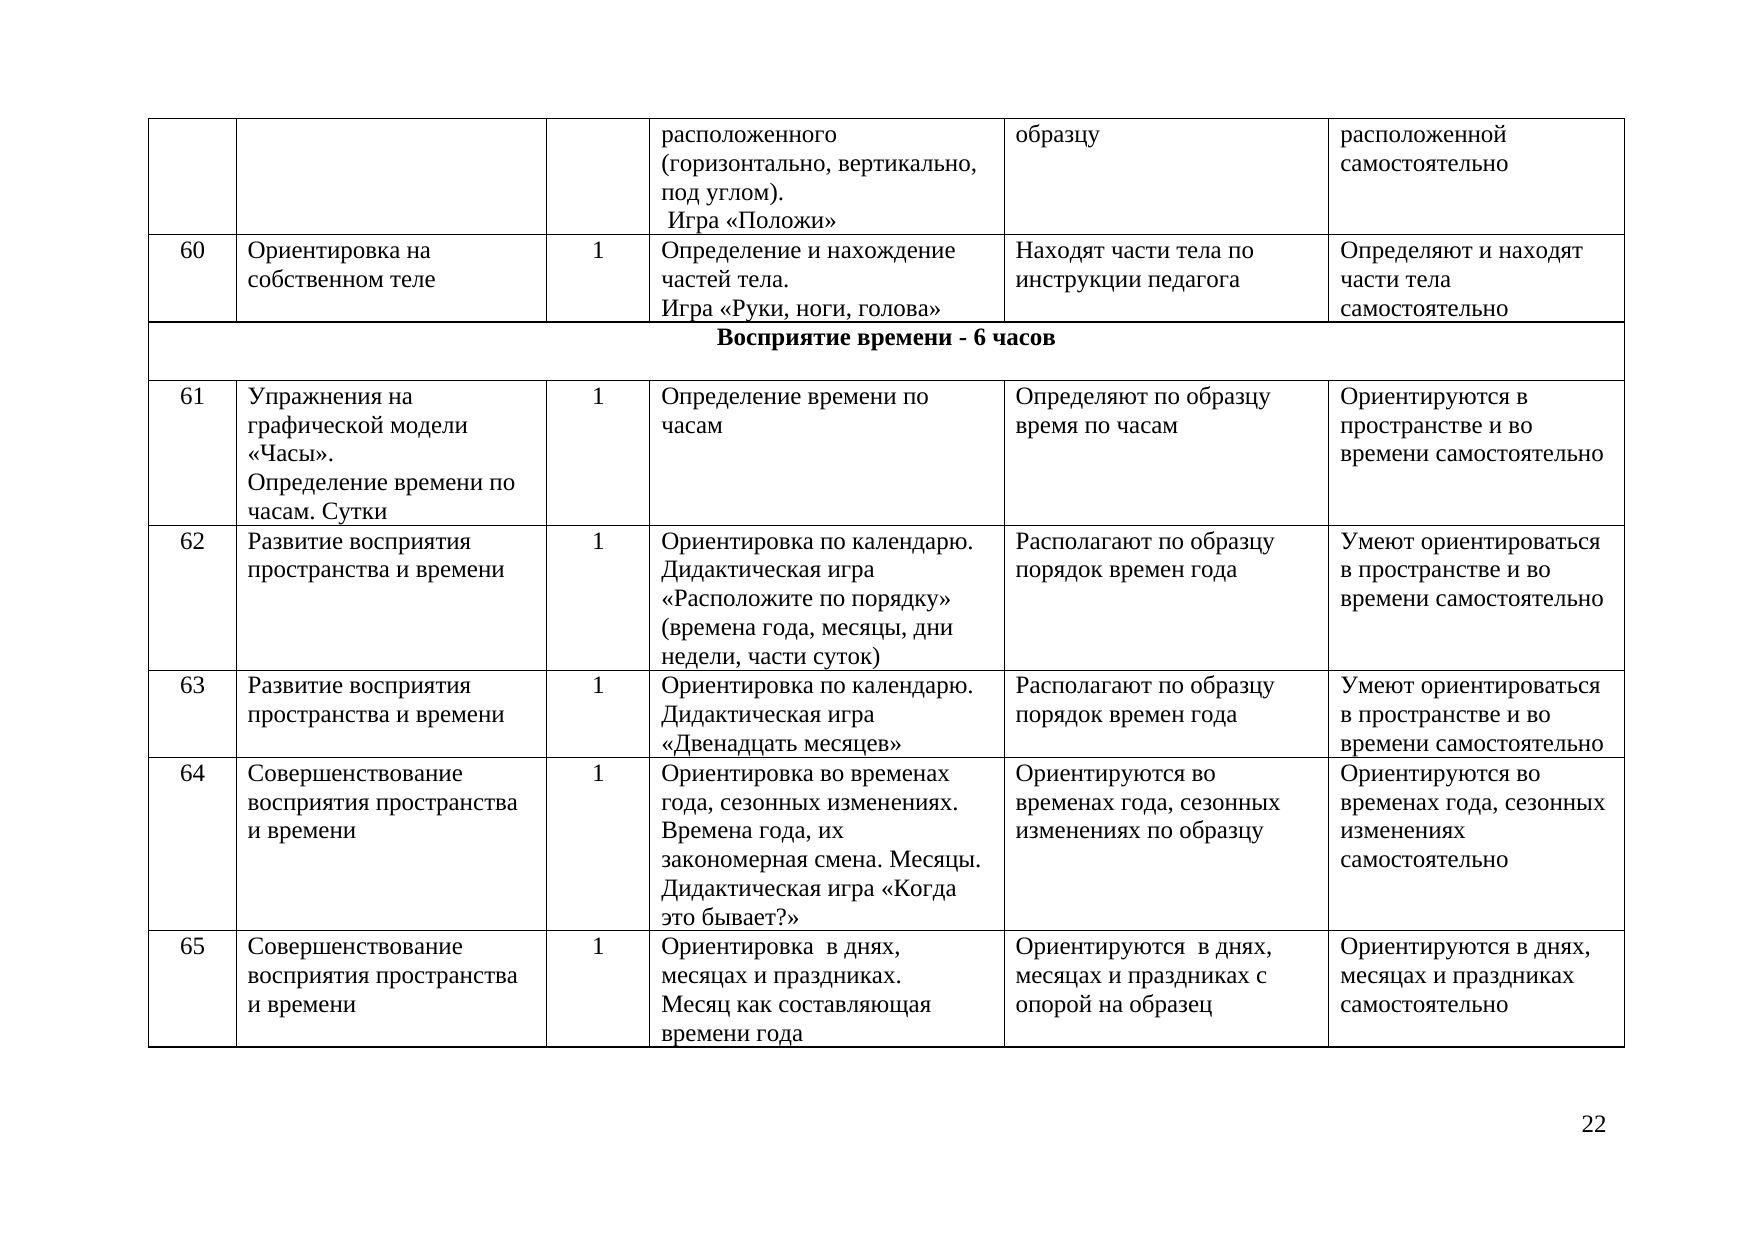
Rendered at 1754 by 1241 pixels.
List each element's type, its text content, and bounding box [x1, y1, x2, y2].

table_cell 64 [149, 758, 236, 930]
table_cell 65 [149, 931, 236, 1046]
table_cell Умеют ориентироваться в пространстве и во времени самостоятельно [1329, 671, 1624, 757]
table_cell Совершенствование восприятия пространства и времени [237, 758, 546, 930]
table_cell Ориентировка на собственном теле [237, 235, 546, 321]
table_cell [1329, 119, 1624, 234]
table_cell 63 [149, 671, 236, 757]
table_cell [237, 931, 546, 1046]
table_cell Определяют и находят части тела самостоятельно [1329, 235, 1624, 321]
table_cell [650, 931, 1004, 1046]
table_cell Умеют ориентироваться в пространстве и во времени самостоятельно [1329, 526, 1624, 669]
table_cell Ориентируются в пространстве и во времени самостоятельно [1329, 381, 1624, 525]
table_cell 1 [547, 526, 649, 669]
table_cell Ориентировка по календарю. Дидактическая игра «Расположите по порядку» (времена года, месяцы, дни недели, части суток) [650, 526, 1004, 669]
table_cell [650, 119, 1004, 234]
table_cell 1 [547, 235, 649, 321]
table_cell 1 [547, 931, 649, 1046]
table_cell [237, 119, 546, 234]
table_cell Определение времени по часам [650, 381, 1004, 525]
table_cell Развитие восприятия пространства и времени [237, 671, 546, 757]
table_cell Ориентировка во временах года, сезонных изменениях. Времена года, их закономерная смена. Месяцы. Дидактическая игра «Когда это бывает?» [650, 758, 1004, 930]
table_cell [1005, 119, 1328, 234]
table_cell 1 [547, 758, 649, 930]
table_cell Развитие восприятия пространства и времени [237, 526, 546, 669]
table_cell Находят части тела по инструкции педагога [1005, 235, 1328, 321]
table_cell 61 [149, 381, 236, 525]
table_cell 1 [547, 119, 649, 234]
table_cell Восприятие времени - 6 часов [149, 323, 1624, 380]
table_cell Упражнения на графической модели «Часы». Определение времени по часам. Сутки [237, 381, 546, 525]
table_cell 1 [547, 381, 649, 525]
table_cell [1329, 931, 1624, 1046]
table_cell 1 [547, 671, 649, 757]
table_cell 60 [149, 235, 236, 321]
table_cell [1005, 931, 1328, 1046]
table_cell 62 [149, 526, 236, 669]
table_cell Ориентировка по календарю. Дидактическая игра «Двенадцать месяцев» [650, 671, 1004, 757]
table_cell Ориентируются во временах года, сезонных изменениях по образцу [1005, 758, 1328, 930]
table_cell Располагают по образцу порядок времен года [1005, 526, 1328, 669]
table_cell Определяют по образцу время по часам [1005, 381, 1328, 525]
table_cell Ориентируются во временах года, сезонных изменениях самостоятельно [1329, 758, 1624, 930]
table_cell 59 [149, 119, 236, 234]
table_cell Определение и нахождение частей тела. Игра «Руки, ноги, голова» [650, 235, 1004, 321]
table_cell Располагают по образцу порядок времен года [1005, 671, 1328, 757]
